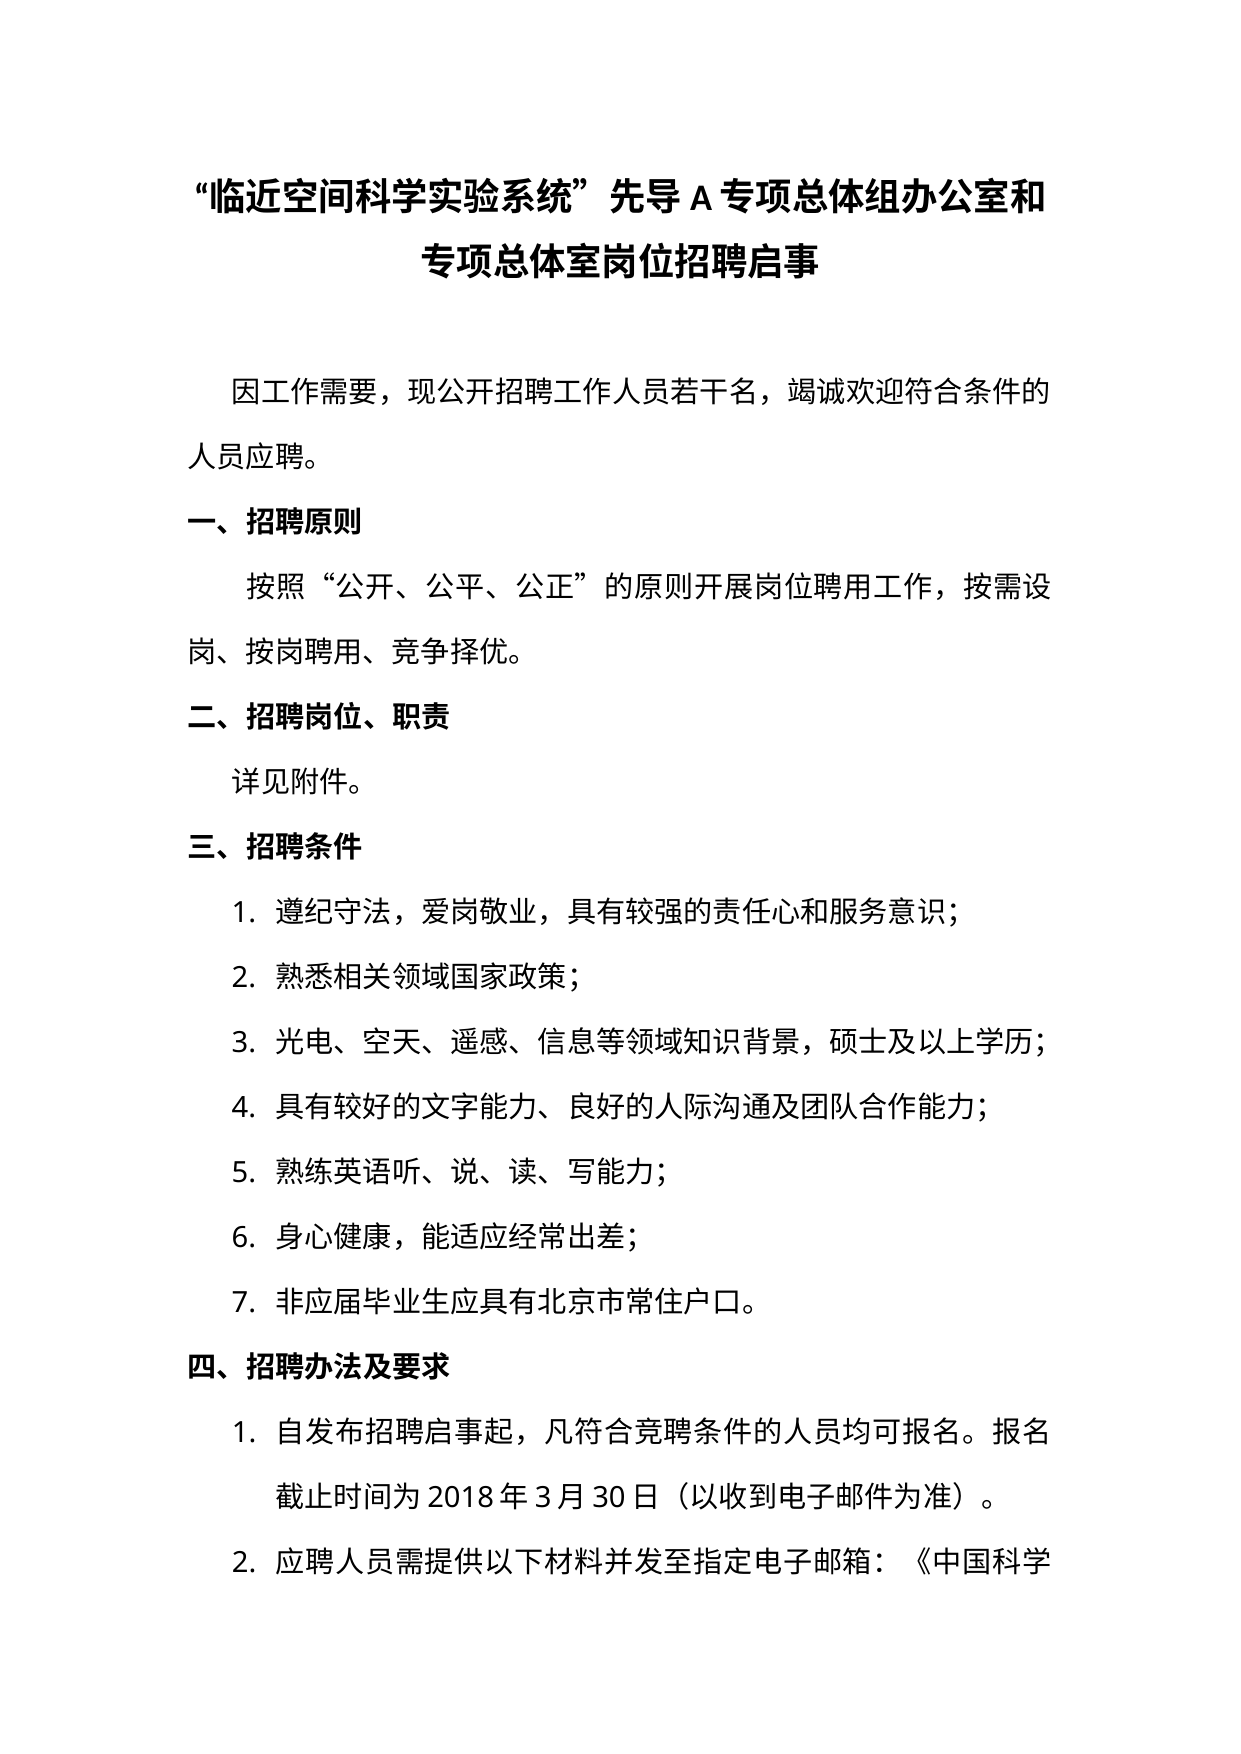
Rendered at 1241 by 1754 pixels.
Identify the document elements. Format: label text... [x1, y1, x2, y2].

text 详见附件。 [187, 747, 1053, 812]
list 光电、空天、遥感、信息等领域知识背景，硕士及以上学历； [231, 1007, 1053, 1072]
text “临近空间科学实验系统”先导A专项总体组办公室和专项总体室岗位招聘启事 [187, 162, 1053, 292]
list 招聘原则 [187, 487, 1053, 552]
text 按照“公开、公平、公正”的原则开展岗位聘用工作，按需设岗、按岗聘用、竞争择优。 [187, 552, 1053, 682]
list 熟悉相关领域国家政策； [231, 942, 1053, 1007]
list 自发布招聘启事起，凡符合竞聘条件的人员均可报名。报名截止时间为2018年3月30日（以收到电子邮件为准）。 [232, 1397, 1053, 1527]
list 身心健康，能适应经常出差； [231, 1202, 1053, 1267]
list 熟练英语听、说、读、写能力； [231, 1137, 1053, 1202]
list 招聘岗位、职责 [187, 682, 1053, 747]
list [232, 1527, 1053, 1592]
list 遵纪守法，爱岗敬业，具有较强的责任心和服务意识； [231, 877, 1053, 942]
list 非应届毕业生应具有北京市常住户口。 [231, 1267, 1053, 1332]
list 具有较好的文字能力、良好的人际沟通及团队合作能力； [231, 1072, 1053, 1137]
list 招聘条件 [187, 812, 1053, 877]
list 招聘办法及要求 [187, 1332, 1053, 1397]
text 因工作需要，现公开招聘工作人员若干名，竭诚欢迎符合条件的人员应聘。 [187, 357, 1053, 487]
